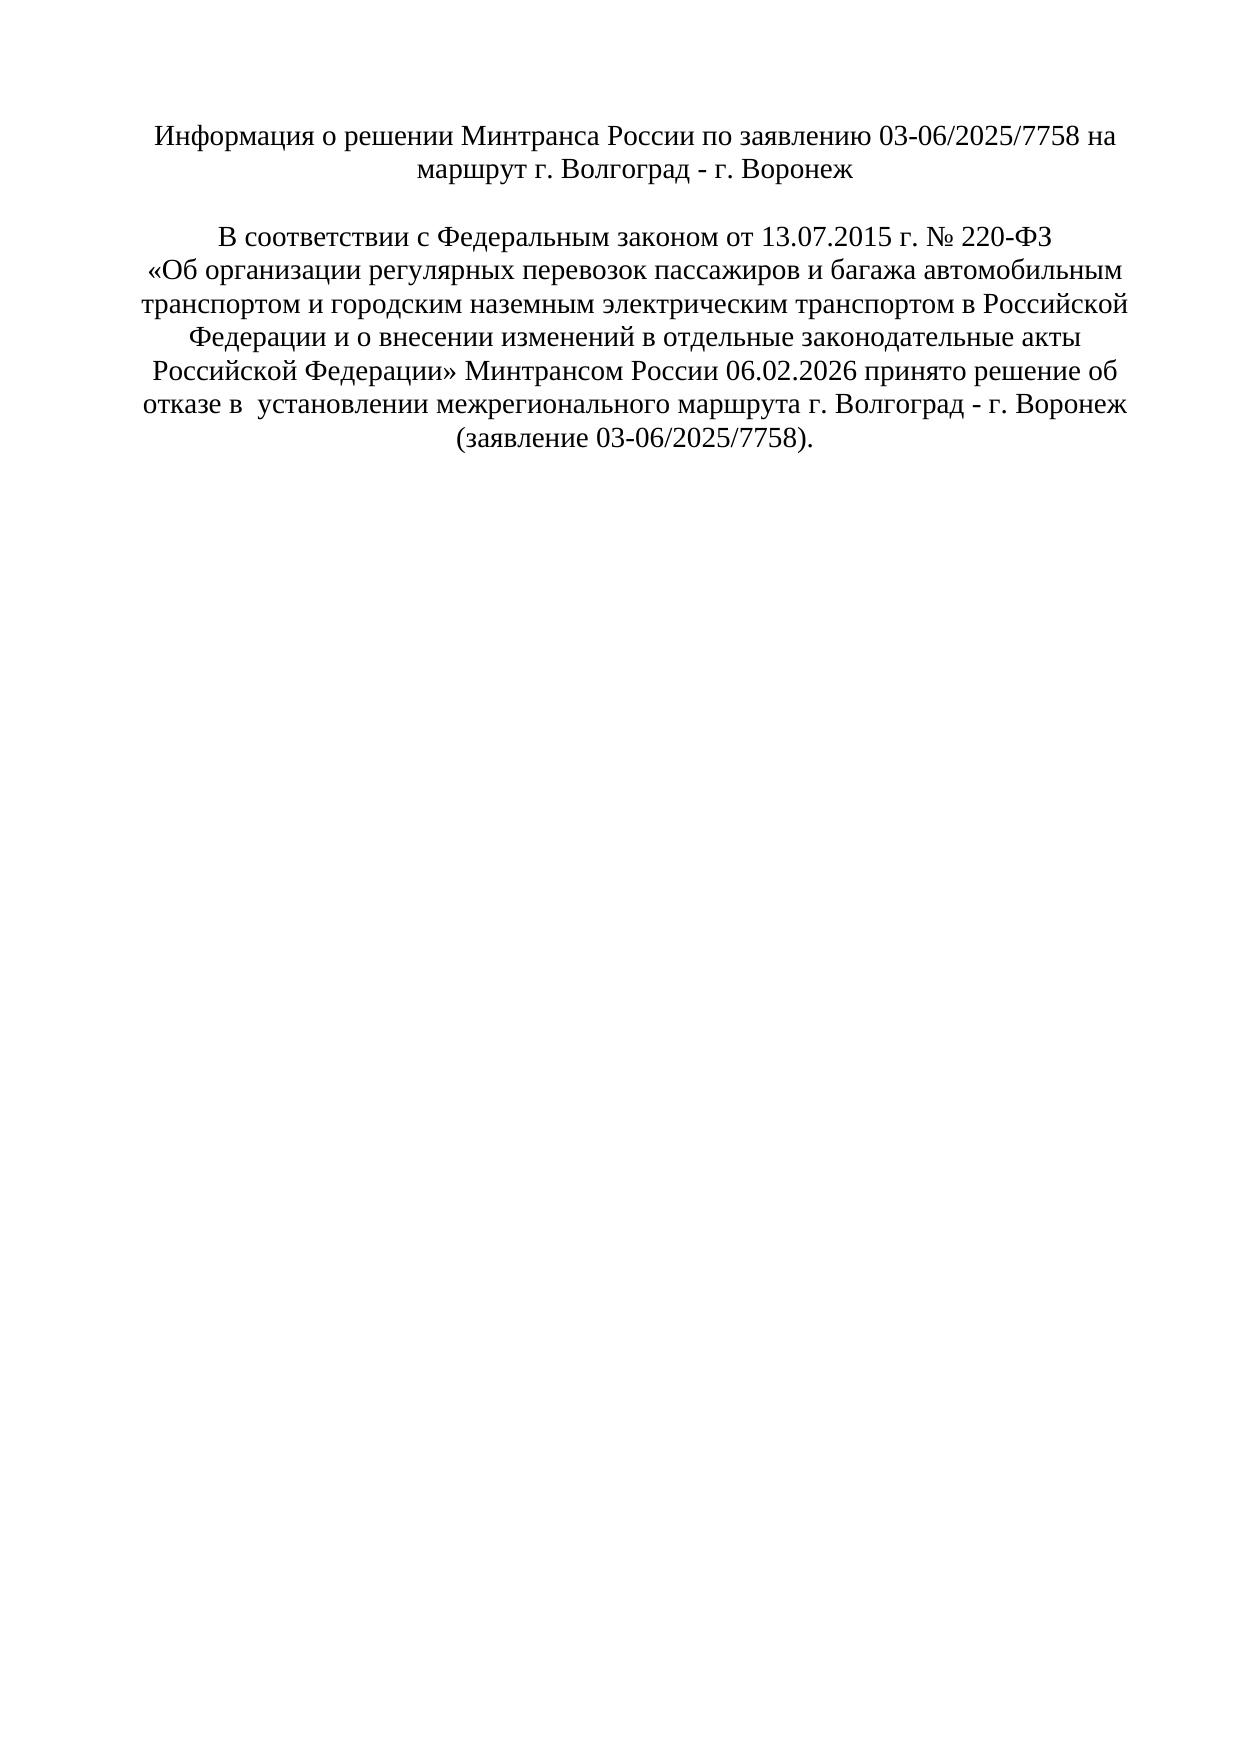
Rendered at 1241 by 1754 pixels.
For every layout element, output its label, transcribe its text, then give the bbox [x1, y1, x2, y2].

text В соответствии с Федеральным законом от 13.07.2015 г. № 220-ФЗ «Об организации регулярных перевозок пассажиров и багажа автомобильным транспортом и городским наземным электрическим транспортом в Российской Федерации и о внесении изменений в отдельные законодательные акты Российской Федерации» Минтрансом России 06.02.2026 принято решение об отказе в установлении межрегионального маршрута г. Волгоград - г. Воронеж (заявление 03-06/2025/7758). [118, 219, 1152, 453]
text Информация о решении Минтранса России по заявлению 03-06/2025/7758 на маршрут г. Волгоград - г. Воронеж [118, 118, 1152, 185]
